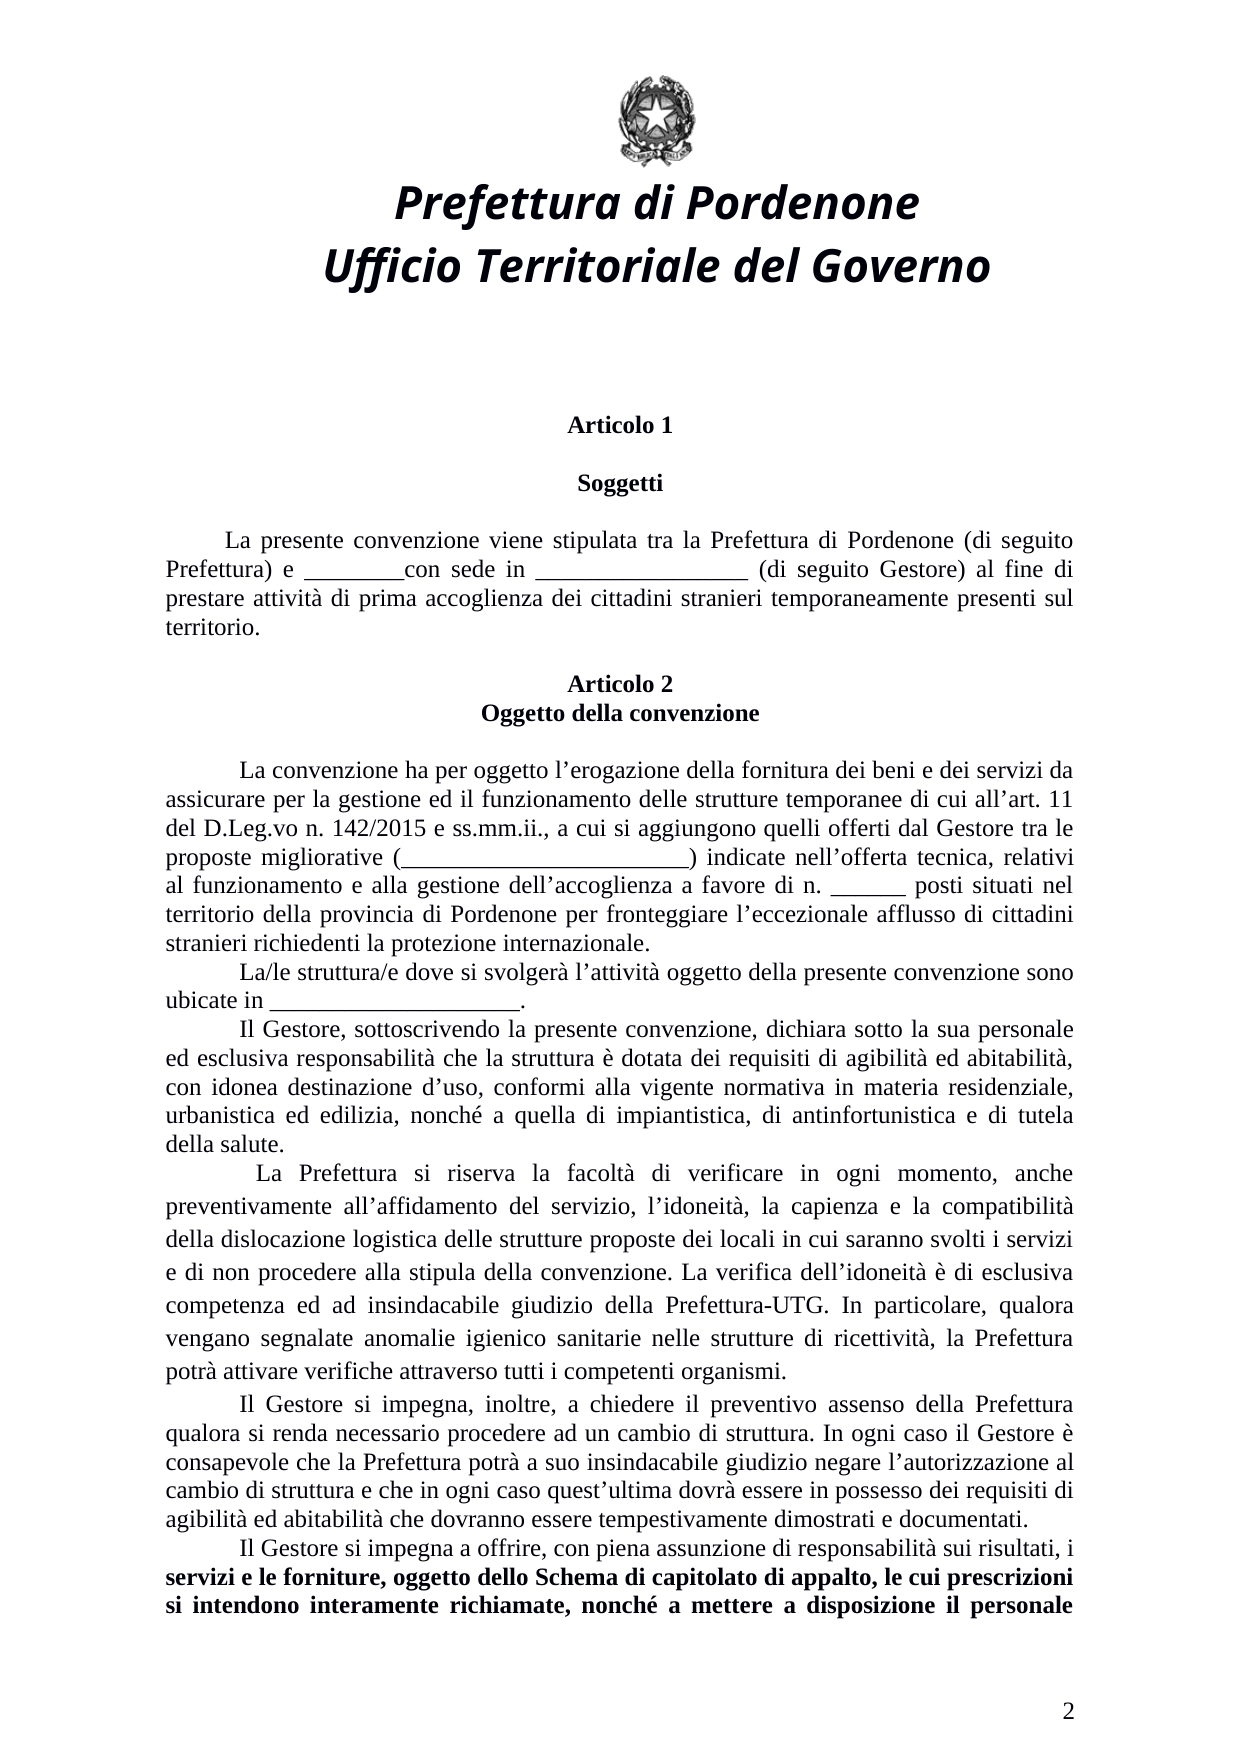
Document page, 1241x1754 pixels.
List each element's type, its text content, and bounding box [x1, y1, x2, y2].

text Articolo 1 [165, 410, 1075, 439]
text Il Gestore si impegna, inoltre, a chiedere il preventivo assenso della Prefettura qualora si renda necessario procedere ad un cambio di struttura. In ogni caso il Gestore è consapevole che la Prefettura potrà a suo insindacabile giudizio negare l’autorizzazione al cambio di struttura e che in ogni caso quest’ultima dovrà essere in possesso dei requisiti di agibilità ed abitabilità che dovranno essere tempestivamente dimostrati e documentati. [165, 1389, 1075, 1533]
text Oggetto della convenzione [165, 698, 1075, 727]
text Soggetti [165, 468, 1075, 497]
text La convenzione ha per oggetto l’erogazione della fornitura dei beni e dei servizi da assicurare per la gestione ed il funzionamento delle strutture temporanee di cui all’art. 11 del D.Leg.vo n. 142/2015 e ss.mm.ii., a cui si aggiungono quelli offerti dal Gestore tra le proposte migliorative (_______________________) indicate nell’offerta tecnica, relativi al funzionamento e alla gestione dell’accoglienza a favore di n. ______ posti situati nel territorio della provincia di Pordenone per fronteggiare l’eccezionale afflusso di cittadini stranieri richiedenti la protezione internazionale. [165, 755, 1075, 957]
text Il Gestore, sottoscrivendo la presente convenzione, dichiara sotto la sua personale ed esclusiva responsabilità che la struttura è dotata dei requisiti di agibilità ed abitabilità, con idonea destinazione d’uso, conformi alla vigente normativa in materia residenziale, urbanistica ed edilizia, nonché a quella di impiantistica, di antinfortunistica e di tutela della salute. [165, 1014, 1075, 1158]
text La Prefettura si riserva la facoltà di verificare in ogni momento, anche preventivamente all’affidamento del servizio, l’idoneità, la capienza e la compatibilità della dislocazione logistica delle strutture proposte dei locali in cui saranno svolti i servizi e di non procedere alla stipula della convenzione. La verifica dell’idoneità è di esclusiva competenza ed ad insindacabile giudizio della Prefettura-UTG. In particolare, qualora vengano segnalate anomalie igienico sanitarie nelle strutture di ricettività, la Prefettura potrà attivare verifiche attraverso tutti i competenti organismi. [165, 1158, 1075, 1385]
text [165, 1533, 1075, 1619]
text La presente convenzione viene stipulata tra la Prefettura di Pordenone (di seguito Prefettura) e ________con sede in _________________ (di seguito Gestore) al fine di prestare attività di prima accoglienza dei cittadini stranieri temporaneamente presenti sul territorio. [165, 525, 1075, 640]
text La/le struttura/e dove si svolgerà l’attività oggetto della presente convenzione sono ubicate in ____________________. [165, 957, 1075, 1014]
text Articolo 2 [165, 669, 1075, 698]
